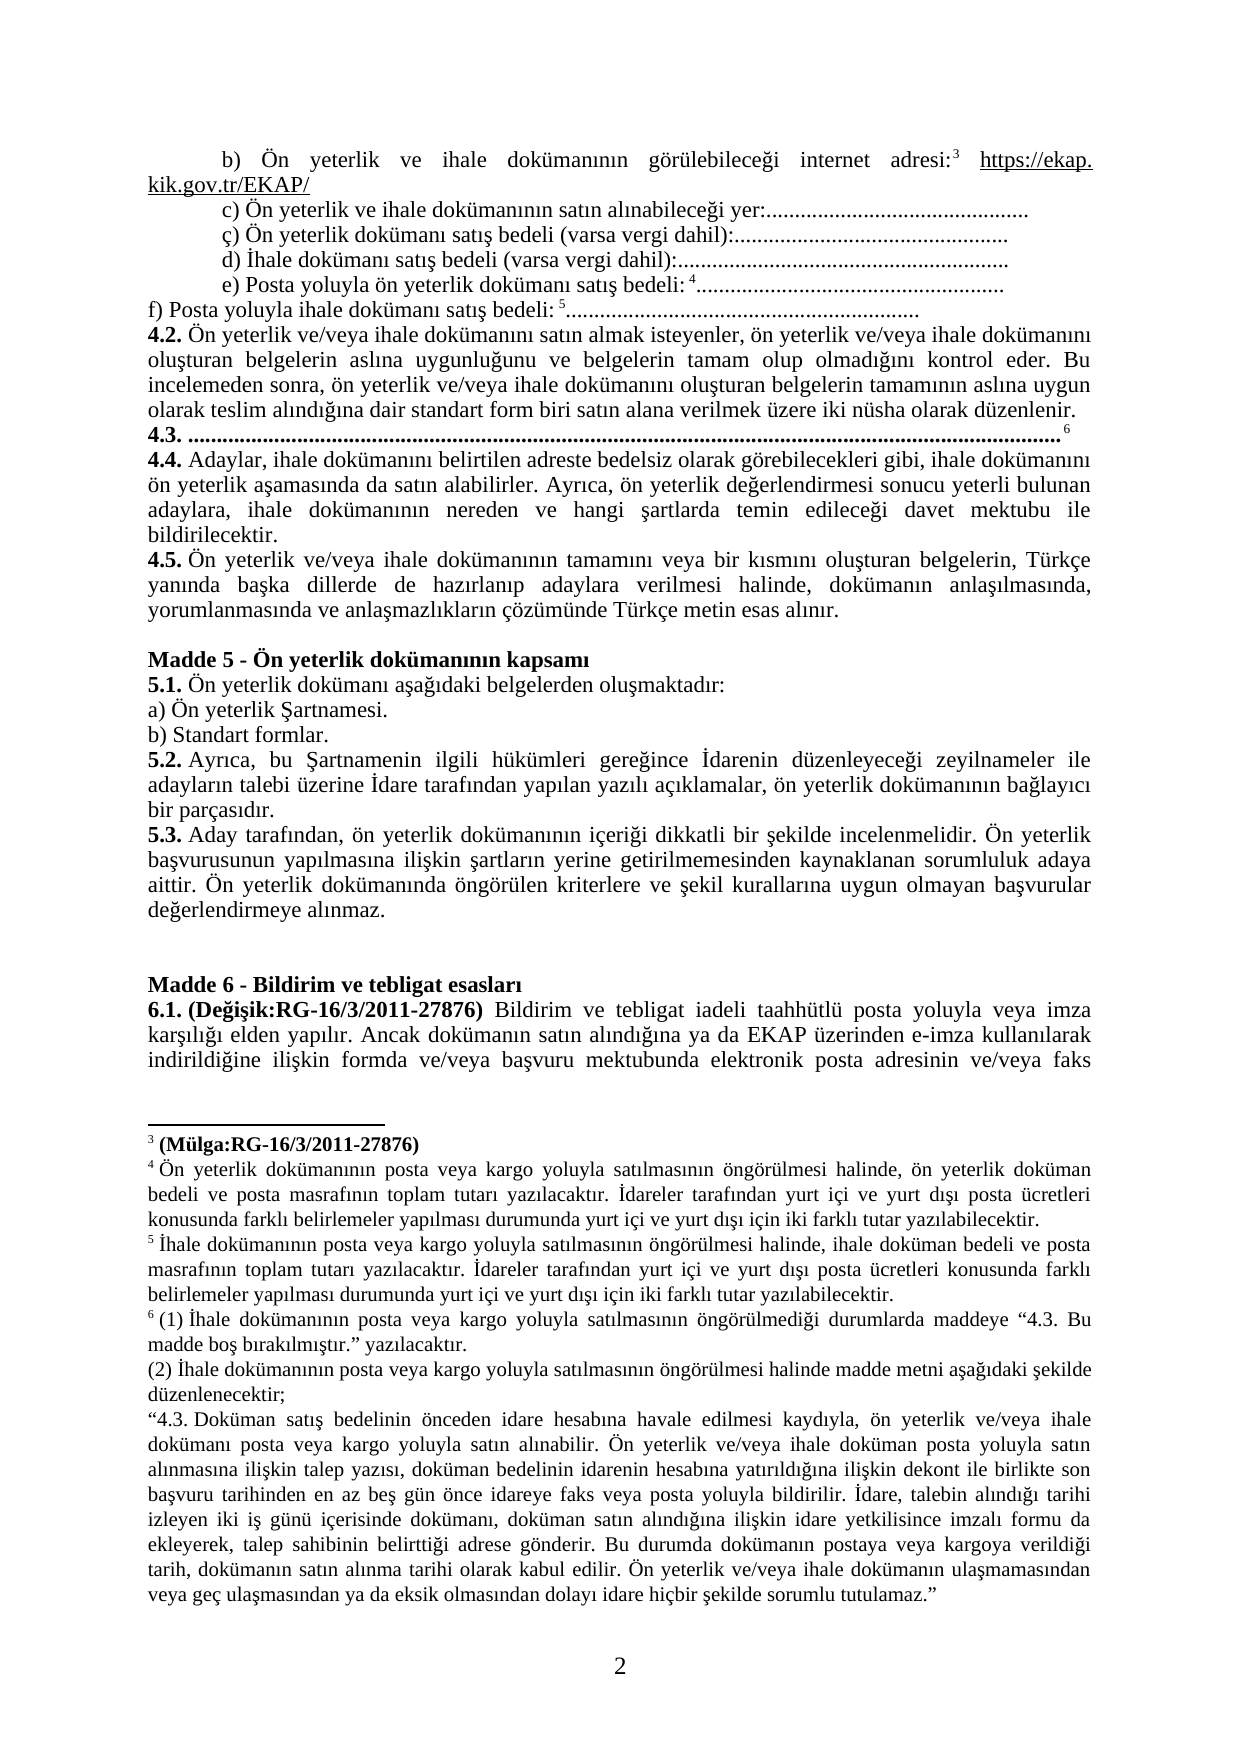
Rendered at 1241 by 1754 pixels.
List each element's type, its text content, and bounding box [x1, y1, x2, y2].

text c) Ön yeterlik ve ihale dokümanının satın alınabileceği yer:.............................................. [148, 198, 1092, 223]
text 5.1. Ön yeterlik dokümanı aşağıdaki belgelerden oluşmaktadır: [148, 673, 1092, 698]
text 4.5. Ön yeterlik ve/veya ihale dokümanının tamamını veya bir kısmını oluşturan belgelerin, Türkçe yanında başka dillerde de hazırlanıp adaylara verilmesi halinde, dokümanın anlaşılmasında, yorumlanmasında ve anlaşmazlıkların çözümünde Türkçe metin esas alınır. [148, 548, 1092, 623]
text a) Ön yeterlik Şartnamesi. [148, 698, 1092, 723]
text e) Posta yoluyla ön yeterlik dokümanı satış bedeli: ...................................................... [148, 273, 1092, 298]
text 5.2. Ayrıca, bu Şartnamenin ilgili hükümleri gereğince İdarenin düzenleyeceği zeyilnameler ile adayların talebi üzerine İdare tarafından yapılan yazılı açıklamalar, ön yeterlik dokümanının bağlayıcı bir parçasıdır. [148, 748, 1092, 823]
text b) Standart formlar. [148, 723, 1092, 748]
text d) İhale dokümanı satış bedeli (varsa vergi dahil):.......................................................... [148, 248, 1092, 273]
text 5.3. Aday tarafından, ön yeterlik dokümanının içeriği dikkatli bir şekilde incelenmelidir. Ön yeterlik başvurusunun yapılmasına ilişkin şartların yerine getirilmemesinden kaynaklanan sorumluluk adaya aittir. Ön yeterlik dokümanında öngörülen kriterlere ve şekil kurallarına uygun olmayan başvurular değerlendirmeye alınmaz. [148, 823, 1092, 923]
text b) Ön yeterlik ve ihale dokümanının görülebileceği internet adresi: https://ekap. kik.gov.tr/EKAP/ [148, 148, 1092, 198]
text f) Posta yoluyla ihale dokümanı satış bedeli: .............................................................. [148, 298, 1092, 323]
text 4.3. [148, 423, 1092, 448]
text 4.4. Adaylar, ihale dokümanını belirtilen adreste bedelsiz olarak görebilecekleri gibi, ihale dokümanını ön yeterlik aşamasında da satın alabilirler. Ayrıca, ön yeterlik değerlendirmesi sonucu yeterli bulunan adaylara, ihale dokümanının nereden ve hangi şartlarda temin edileceği davet mektubu ile bildirilecektir. [148, 448, 1092, 548]
text 6.1. (Değişik:RG-16/3/2011-27876) Bildirim ve tebligat iadeli taahhütlü posta yoluyla veya imza karşılığı elden yapılır. Ancak dokümanın satın alındığına ya da EKAP üzerinden e-imza kullanılarak indirildiğine ilişkin formda ve/veya başvuru mektubunda elektronik posta adresinin ve/veya faks numarasının belirtilmesi ve bu adrese veya faks numarasına yapılacak bildirimlerin kabul edileceğinin taahhüt edilmesi kaydıyla, İdare tarafından elektronik posta yoluyla veya faksla bildirim de yapılabilir. [148, 998, 1092, 1073]
text 4.2. Ön yeterlik ve/veya ihale dokümanını satın almak isteyenler, ön yeterlik ve/veya ihale dokümanını oluşturan belgelerin aslına uygunluğunu ve belgelerin tamam olup olmadığını kontrol eder. Bu incelemeden sonra, ön yeterlik ve/veya ihale dokümanını oluşturan belgelerin tamamının aslına uygun olarak teslim alındığına dair standart form biri satın alana verilmek üzere iki nüsha olarak düzenlenir. [148, 323, 1092, 423]
text ç) Ön yeterlik dokümanı satış bedeli (varsa vergi dahil):................................................ [148, 223, 1092, 248]
text Madde 6 - Bildirim ve tebligat esasları [148, 973, 1092, 998]
text Madde 5 - Ön yeterlik dokümanının kapsamı [148, 648, 1092, 673]
